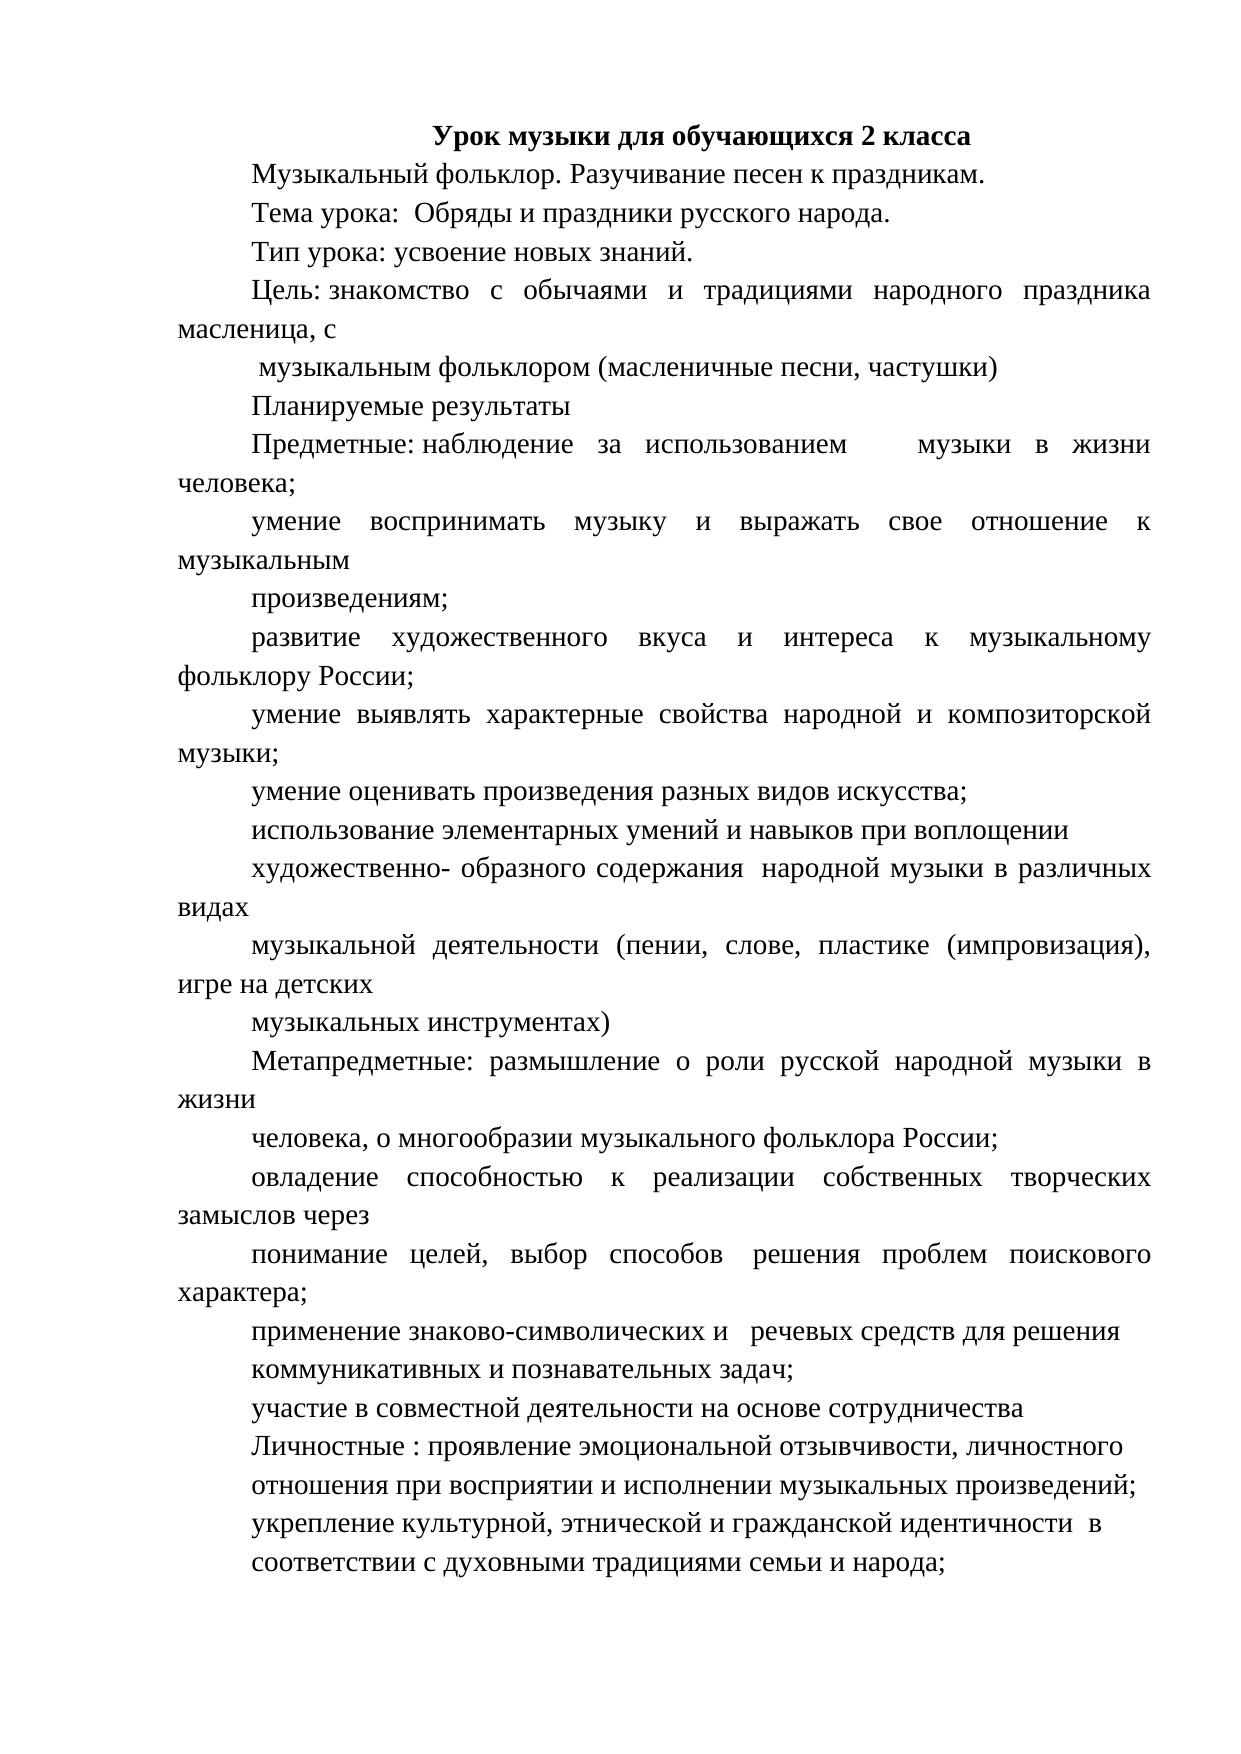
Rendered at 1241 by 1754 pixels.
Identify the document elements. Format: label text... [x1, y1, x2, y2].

text Тема урока: Обряды и праздники русского народа. [177, 195, 1152, 229]
text Предметные: наблюдение за использованием музыки в жизни человека; [177, 426, 1152, 498]
text Метапредметные: размышление о роли русской народной музыки в жизни [177, 1043, 1152, 1115]
text развитие художественного вкуса и интереса к музыкальному фольклору России; [177, 619, 1152, 691]
text художественно- образного содержания народной музыки в различных видах [177, 850, 1152, 922]
text применение знаково-символических и речевых средств для решения [177, 1313, 1152, 1346]
text укрепление культурной, этнической и гражданской идентичности в [177, 1506, 1152, 1539]
text человека, о многообразии музыкального фольклора России; [177, 1120, 1152, 1154]
text умение воспринимать музыку и выражать свое отношение к музыкальным [177, 503, 1152, 576]
text музыкальных инструментах) [177, 1004, 1152, 1038]
text понимание целей, выбор способов решения проблем поискового характера; [177, 1236, 1152, 1308]
text умение выявлять характерные свойства народной и композиторской музыки; [177, 696, 1152, 768]
text музыкальной деятельности (пении, слове, пластике (импровизация), игре на детских [177, 927, 1152, 999]
text соответствии с духовными традициями семьи и народа; [177, 1544, 1152, 1578]
text музыкальным фольклором (масленичные песни, частушки) [177, 349, 1152, 383]
text Личностные : проявление эмоциональной отзывчивости, личностного [177, 1428, 1152, 1462]
text Планируемые результаты [177, 388, 1152, 421]
text Цель: знакомство с обычаями и традициями народного праздника масленица, с [177, 272, 1152, 344]
text Урок музыки для обучающихся 2 класса [177, 118, 1152, 152]
text умение оценивать произведения разных видов искусства; [177, 773, 1152, 807]
text Тип урока: усвоение новых знаний. [177, 234, 1152, 267]
text овладение способностью к реализации собственных творческих замыслов через [177, 1159, 1152, 1231]
text использование элементарных умений и навыков при воплощении [177, 812, 1152, 845]
text участие в совместной деятельности на основе сотрудничества [177, 1390, 1152, 1423]
text коммуникативных и познавательных задач; [177, 1351, 1152, 1385]
text Музыкальный фольклор. Разучивание песен к праздникам. [177, 157, 1152, 190]
text отношения при восприятии и исполнении музыкальных произведений; [177, 1467, 1152, 1501]
text произведениям; [177, 581, 1152, 614]
